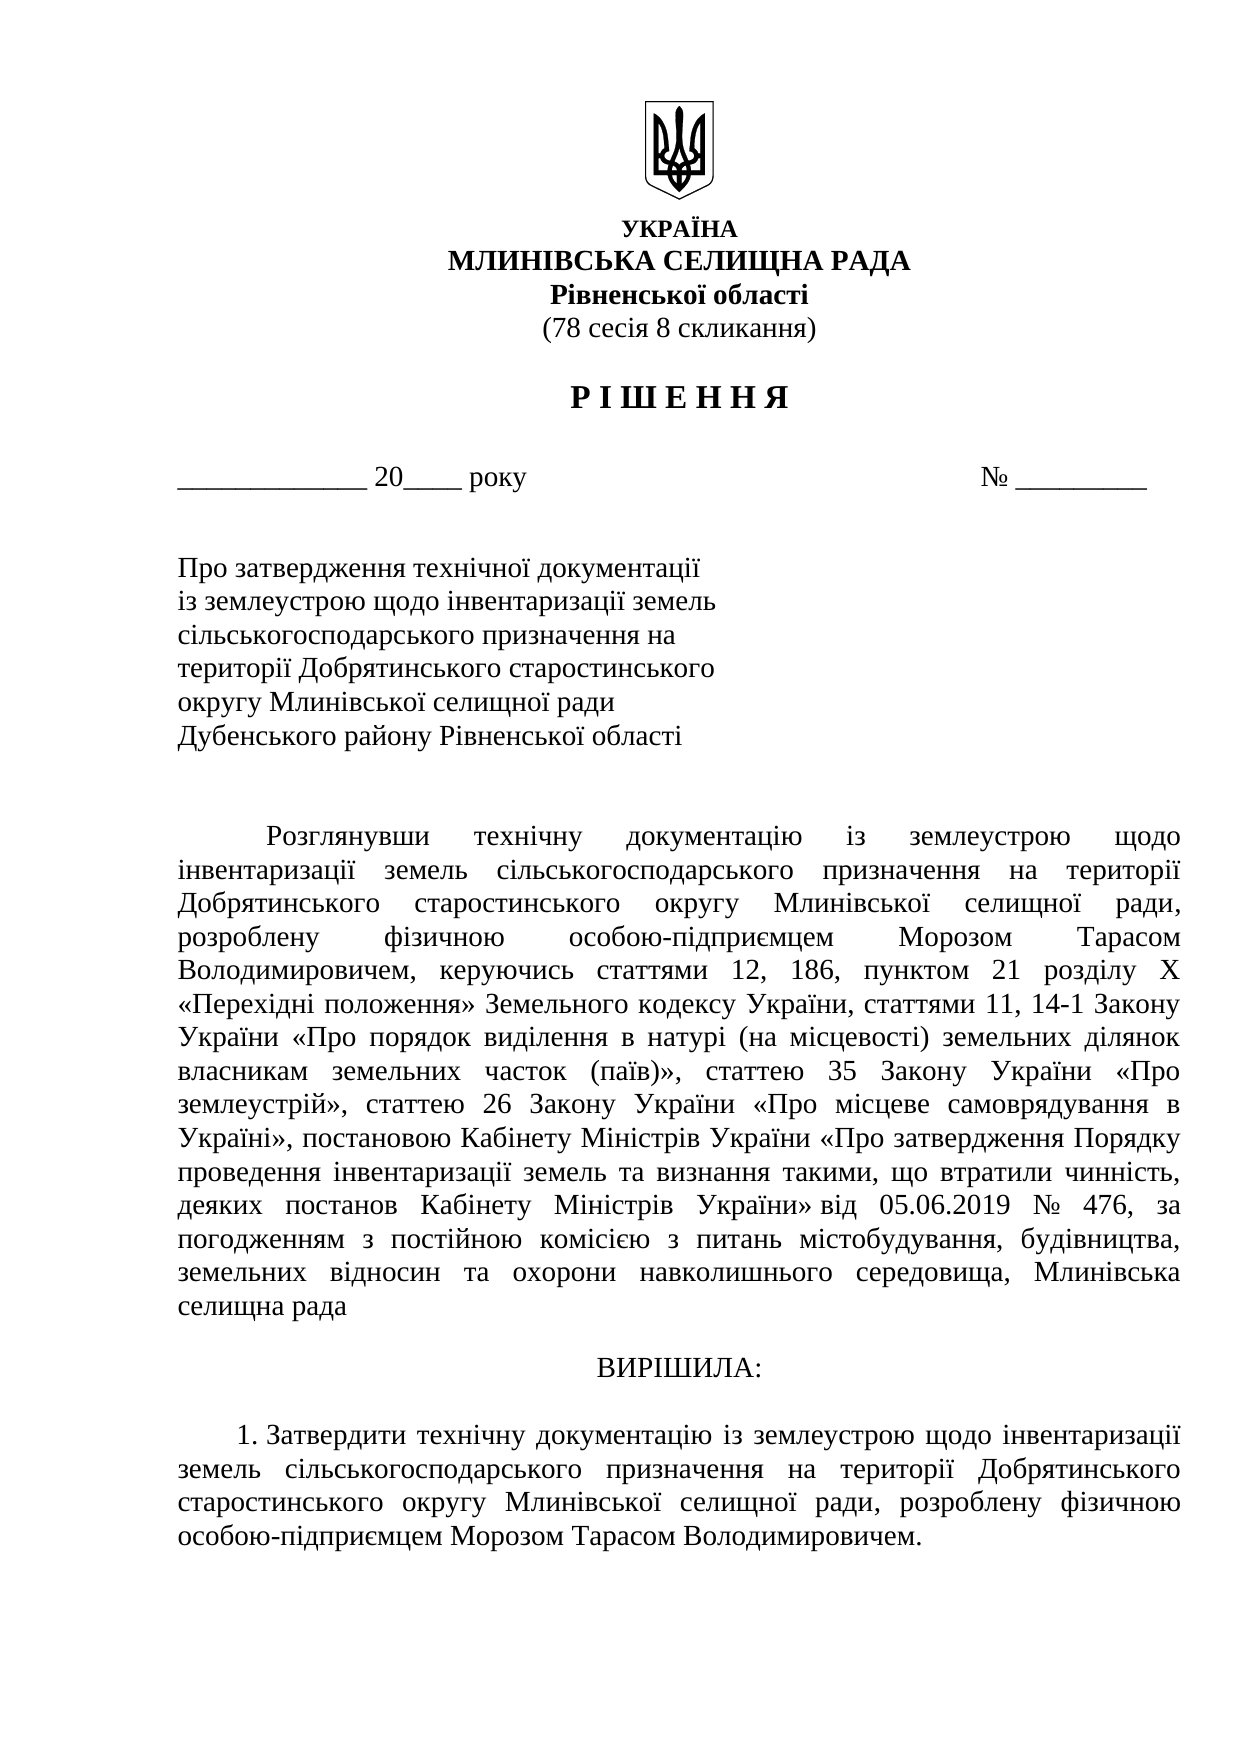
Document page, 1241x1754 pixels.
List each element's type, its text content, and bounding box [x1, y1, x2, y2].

text (78 сесія 8 скликання) [177, 310, 1181, 344]
text УКРАЇНА [177, 214, 1181, 243]
text Р І Ш Е Н Н Я [177, 377, 1181, 416]
text Розглянувши технічну документацію із землеустрою щодо інвентаризації земель сільськогосподарського призначення на території Добрятинського старостинського округу Млинівської селищної ради, розроблену фізичною особою-підприємцем Морозом Тарасом Володимировичем, керуючись статтями 12, 186, пунктом 21 розділу Х «Перехідні положення» Земельного кодексу України, статтями 11, 14-1 Закону України «Про порядок виділення в натурі (на місцевості) земельних ділянок власникам земельних часток (паїв)», статтею 35 Закону України «Про землеустрій», статтею 26 Закону України «Про місцеве самоврядування в Україні», постановою Кабінету Міністрів України «Про затвердження Порядку проведення інвентаризації земель та визнання такими, що втратили чинність, деяких постанов Кабінету Міністрів України» від 05.06.2019 № 476, за погодженням з постійною комісією з питань містобудування, будівництва, земельних відносин та охорони навколишнього середовища, Млинівська селищна рада [177, 818, 1181, 1321]
text ВИРІШИЛА: [177, 1350, 1181, 1384]
text _____________ 20____ року № _________ [177, 459, 1181, 492]
text МЛИНІВСЬКА СЕЛИЩНА РАДА [177, 243, 1181, 277]
text Про затвердження технічної документації із землеустрою щодо інвентаризації земель сільськогосподарського призначення на території Добрятинського старостинського округу Млинівської селищної ради Дубенського району Рівненської області [177, 550, 724, 751]
text Рівненської області [177, 277, 1181, 310]
list Затвердити технічну документацію із землеустрою щодо інвентаризації земель сільськогосподарського призначення на території Добрятинського старостинського округу Млинівської селищної ради, розроблену фізичною особою-підприємцем Морозом Тарасом Володимировичем. [177, 1417, 1181, 1551]
